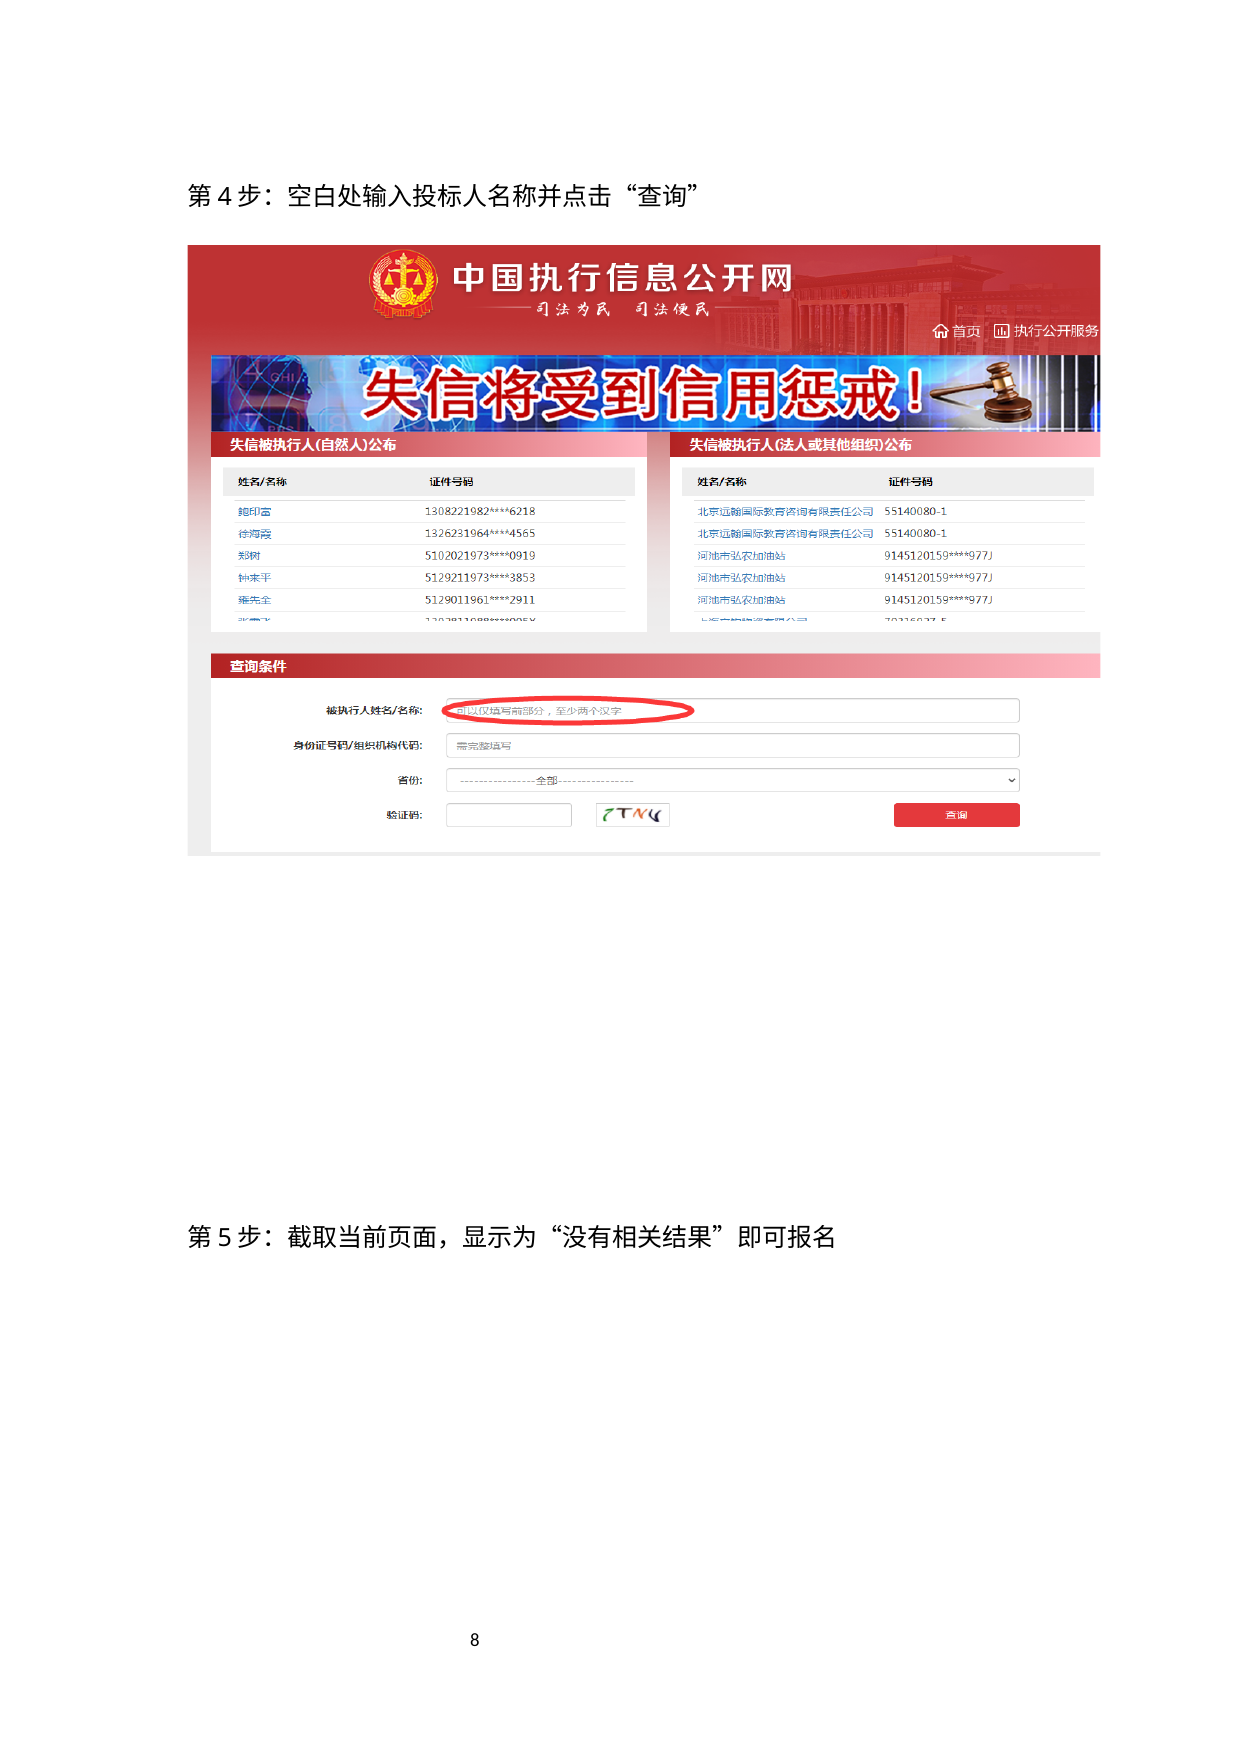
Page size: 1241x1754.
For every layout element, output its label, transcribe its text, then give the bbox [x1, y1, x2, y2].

picture [187, 245, 1101, 856]
text 第5步：截取当前页面，显示为“没有相关结果”即可报名 [187, 1203, 1053, 1268]
text 第4步：空白处输入投标人名称并点击“查询” [187, 162, 1053, 227]
